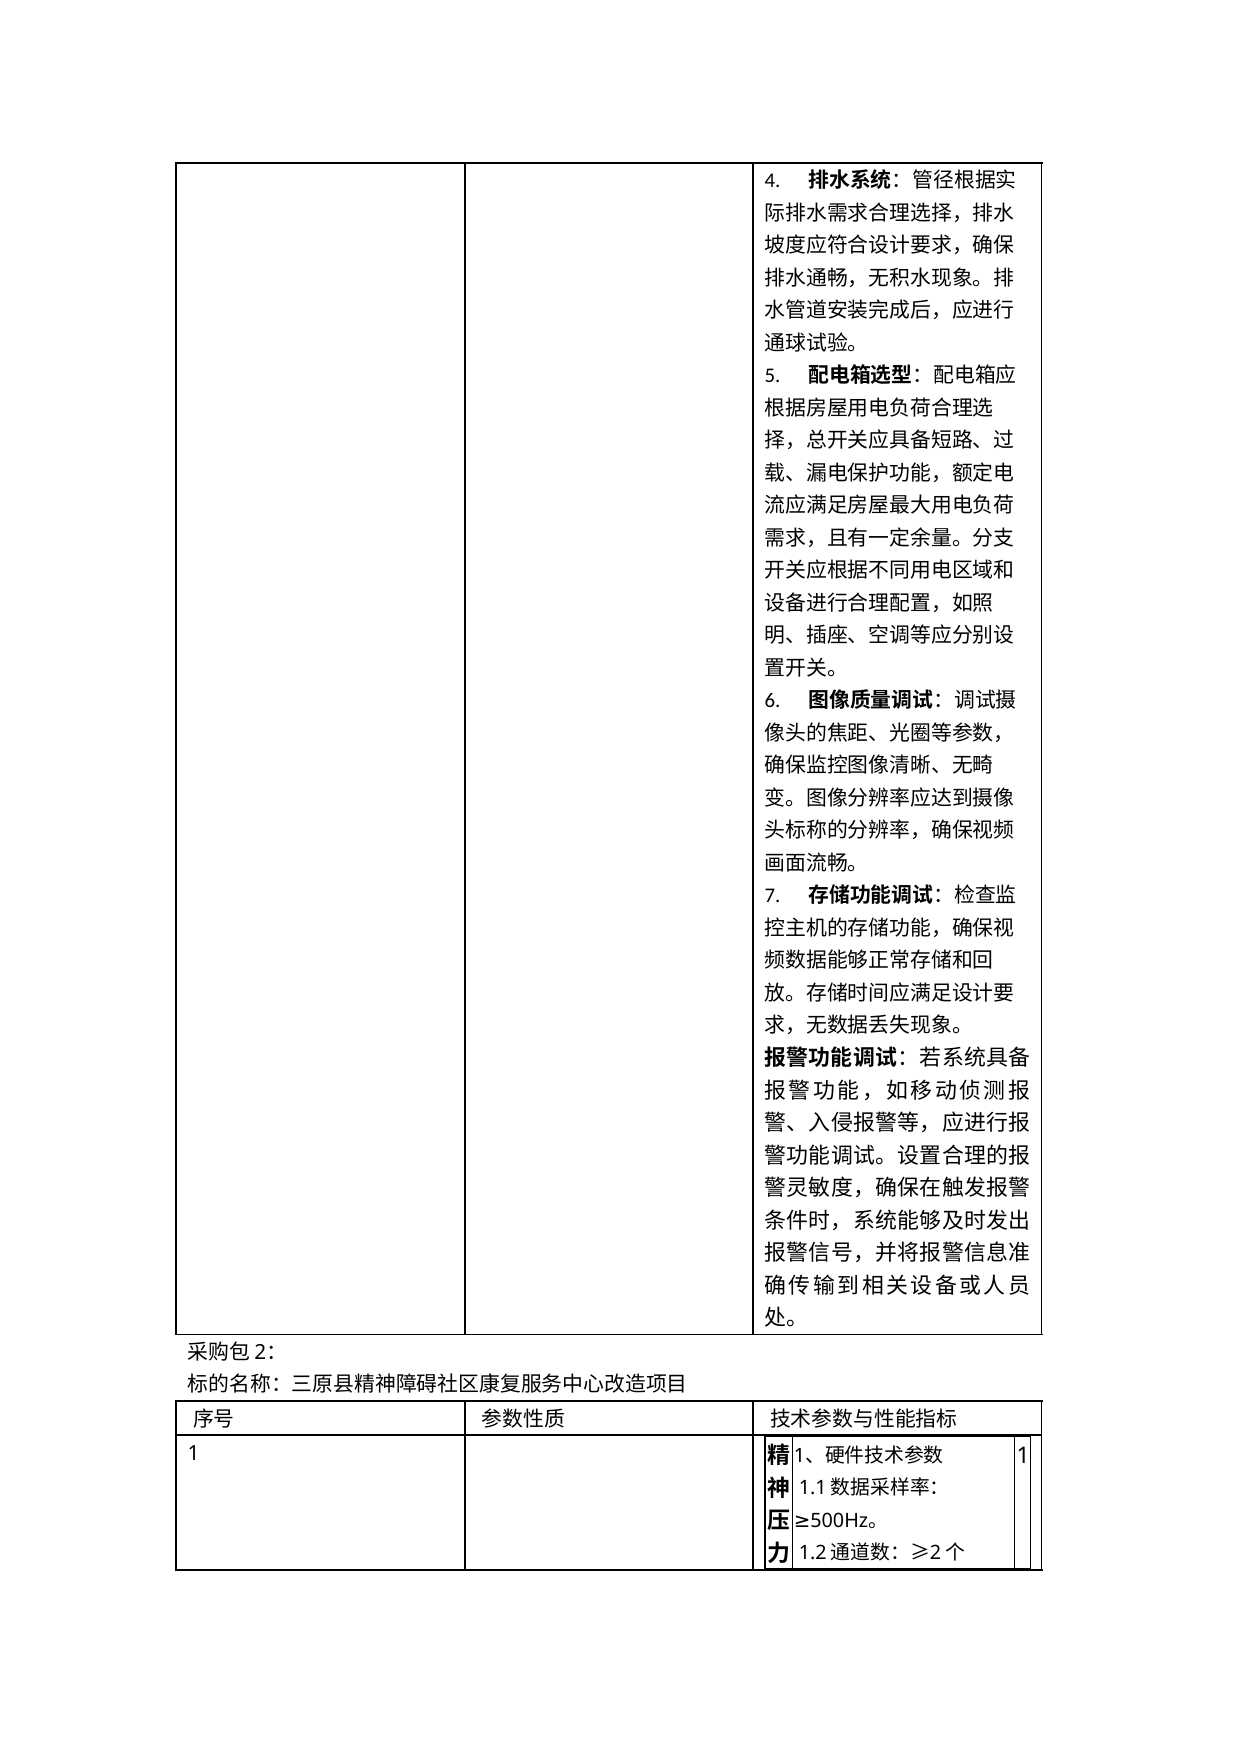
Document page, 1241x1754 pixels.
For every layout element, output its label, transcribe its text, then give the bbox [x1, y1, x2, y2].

table_cell [466, 1436, 752, 1569]
text 采购包2： [187, 1335, 1053, 1368]
table_cell 1 [177, 164, 464, 1333]
table_header 参数性质 [466, 1402, 752, 1434]
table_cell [754, 164, 1041, 1333]
table_cell [754, 1436, 764, 1569]
table_cell [793, 1437, 1014, 1568]
table_cell [1031, 1436, 1041, 1569]
table_header 序号 [177, 1402, 464, 1434]
table_cell 1 [177, 1436, 464, 1569]
table_cell [1015, 1437, 1030, 1568]
table_cell [766, 1437, 792, 1568]
table_header 技术参数与性能指标 [754, 1402, 1041, 1434]
table_cell [466, 164, 752, 1333]
text 标的名称：三原县精神障碍社区康复服务中心改造项目 [187, 1368, 1053, 1400]
